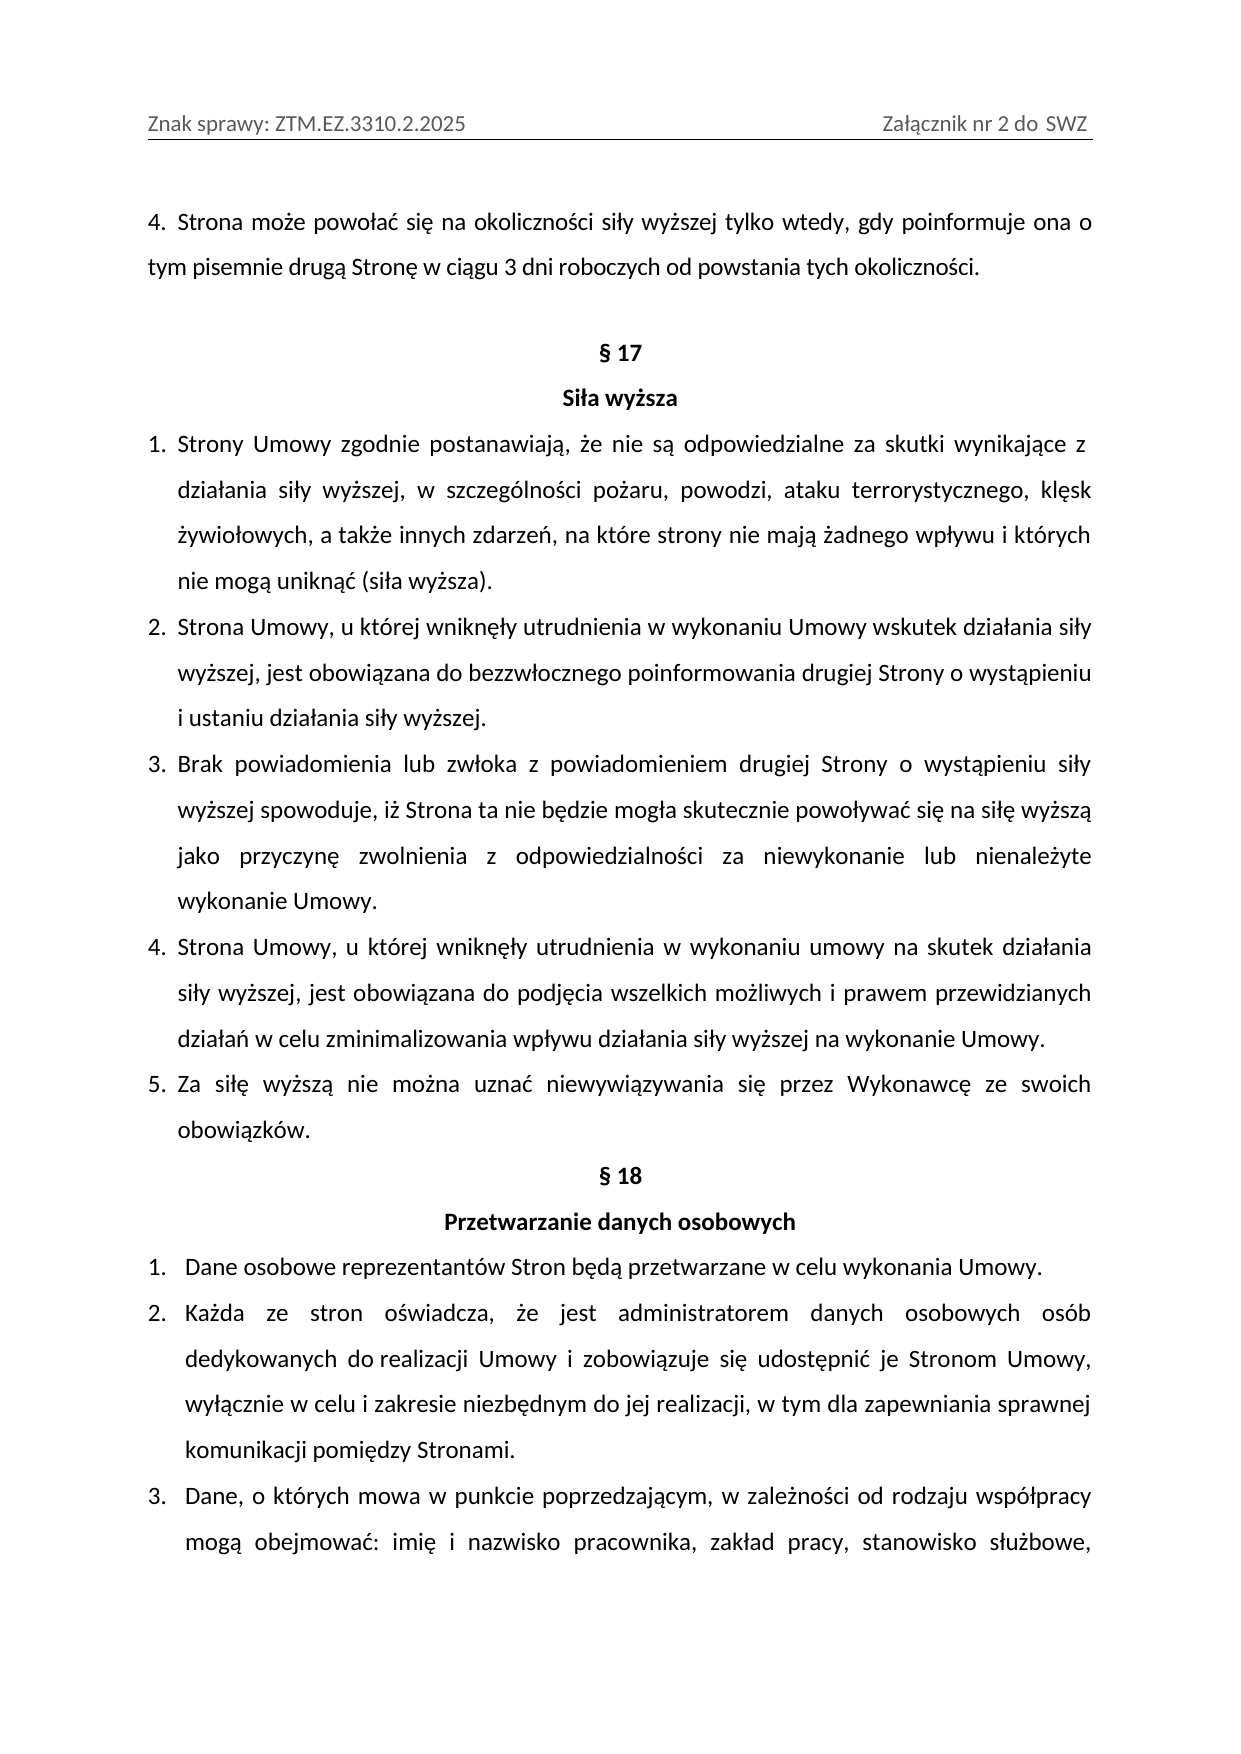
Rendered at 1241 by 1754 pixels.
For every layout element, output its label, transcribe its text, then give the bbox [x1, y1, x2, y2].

list Brak powiadomienia lub zwłoka z powiadomieniem drugiej Strony o wystąpieniu siły wyższej spowoduje, iż Strona ta nie będzie mogła skutecznie powoływać się na siłę wyższą jako przyczynę zwolnienia z odpowiedzialności za niewykonanie lub nienależyte wykonanie Umowy. [148, 748, 1093, 916]
list Strony Umowy zgodnie postanawiają, że nie są odpowiedzialne za skutki wynikające z działania siły wyższej, w szczególności pożaru, powodzi, ataku terrorystycznego, klęsk żywiołowych, a także innych zdarzeń, na które strony nie mają żadnego wpływu i których nie mogą uniknąć (siła wyższa). [148, 428, 1093, 596]
list Dane osobowe reprezentantów Stron będą przetwarzane w celu wykonania Umowy. [148, 1251, 1093, 1282]
text Przetwarzanie danych osobowych [148, 1206, 1093, 1236]
list Za siłę wyższą nie można uznać niewywiązywania się przez Wykonawcę ze swoich obowiązków. [148, 1068, 1093, 1145]
text § 17 [148, 337, 1093, 367]
list Strona Umowy, u której wniknęły utrudnienia w wykonaniu Umowy wskutek działania siły wyższej, jest obowiązana do bezzwłocznego poinformowania drugiej Strony o wystąpieniu i ustaniu działania siły wyższej. [148, 611, 1093, 733]
list Każda ze stron oświadcza, że jest administratorem danych osobowych osób dedykowanych do realizacji Umowy i zobowiązuje się udostępnić je Stronom Umowy, wyłącznie w celu i zakresie niezbędnym do jej realizacji, w tym dla zapewniania sprawnej komunikacji pomiędzy Stronami. [148, 1297, 1093, 1465]
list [148, 1480, 1093, 1556]
list Strona Umowy, u której wniknęły utrudnienia w wykonaniu umowy na skutek działania siły wyższej, jest obowiązana do podjęcia wszelkich możliwych i prawem przewidzianych działań w celu zminimalizowania wpływu działania siły wyższej na wykonanie Umowy. [148, 931, 1093, 1053]
text Siła wyższa [148, 382, 1093, 413]
text 4. Strona może powołać się na okoliczności siły wyższej tylko wtedy, gdy poinformuje ona o tym pisemnie drugą Stronę w ciągu 3 dni roboczych od powstania tych okoliczności. [148, 206, 1093, 282]
text § 18 [148, 1160, 1093, 1190]
